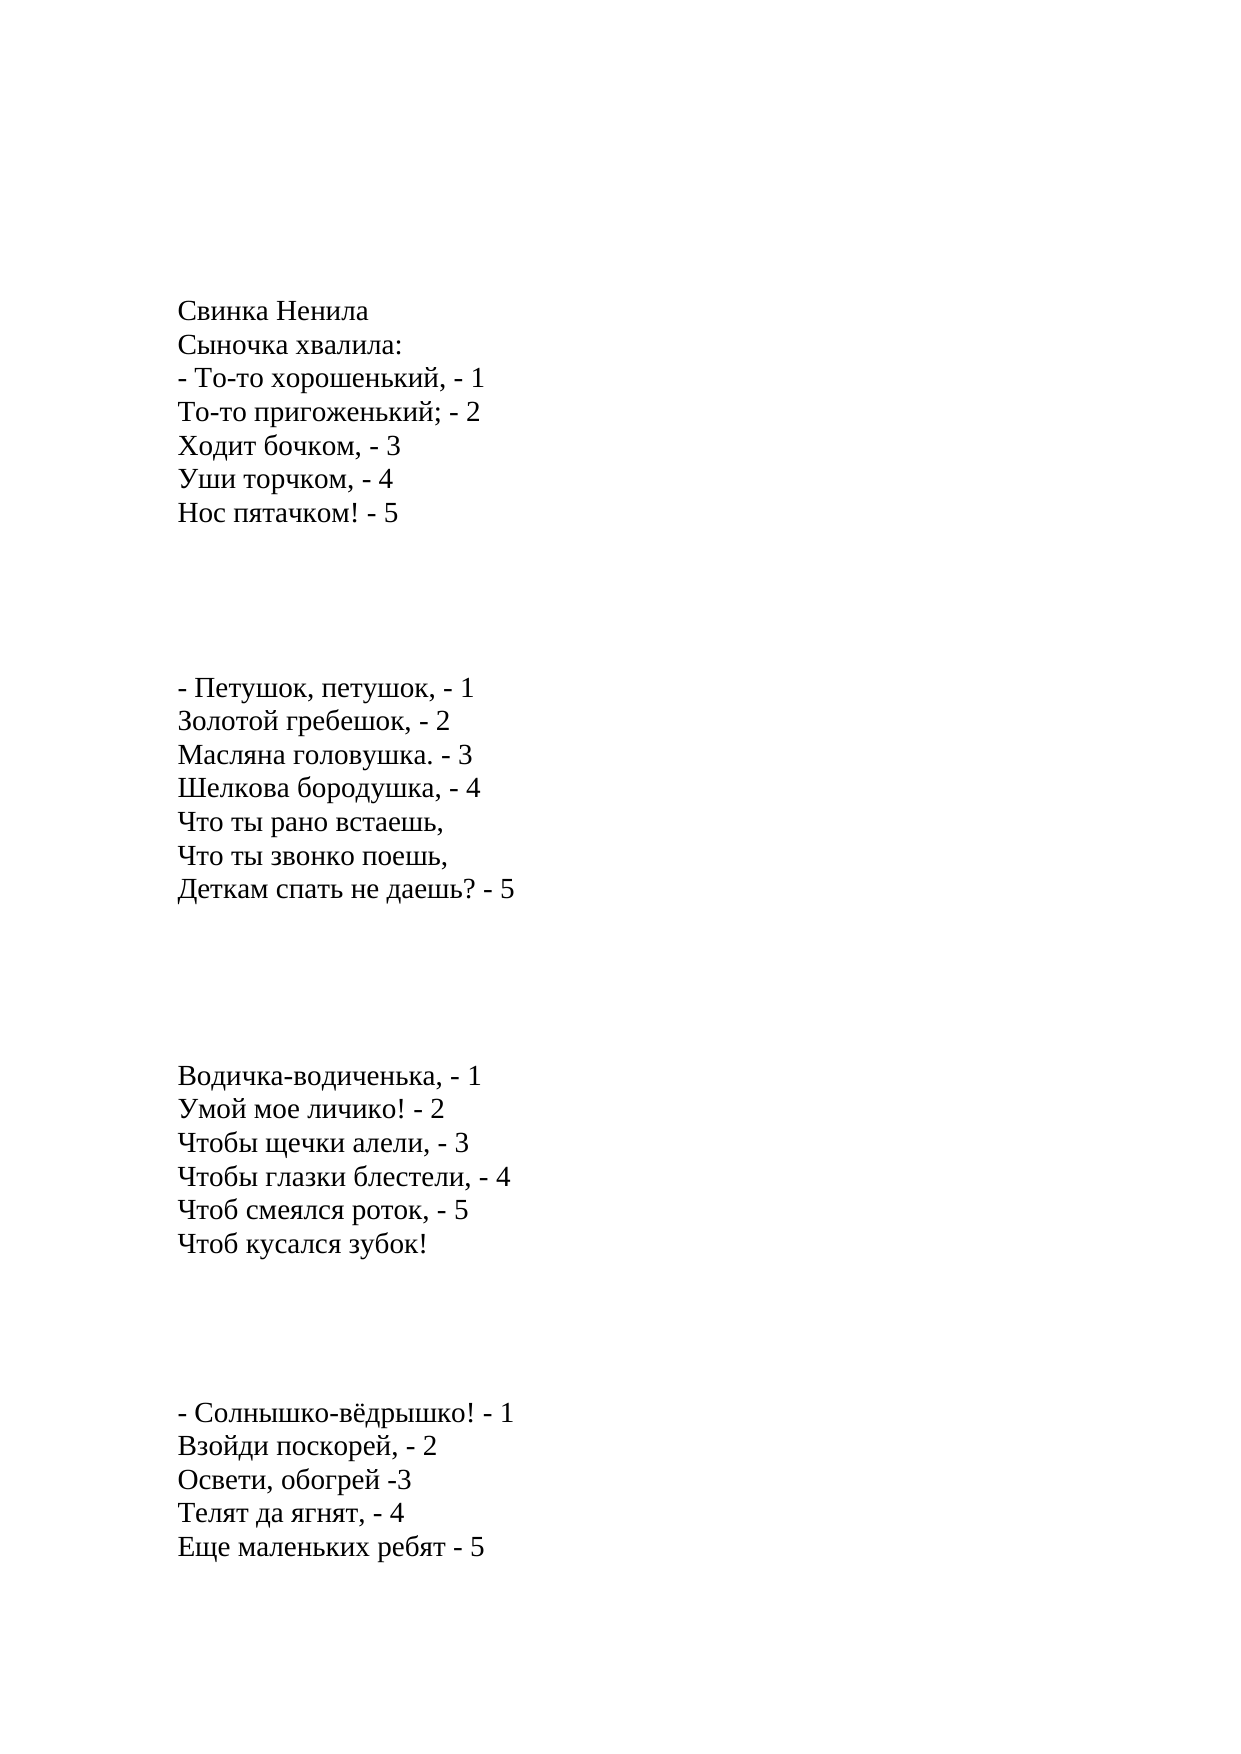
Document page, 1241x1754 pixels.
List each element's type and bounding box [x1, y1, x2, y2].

text [177, 152, 1152, 1562]
